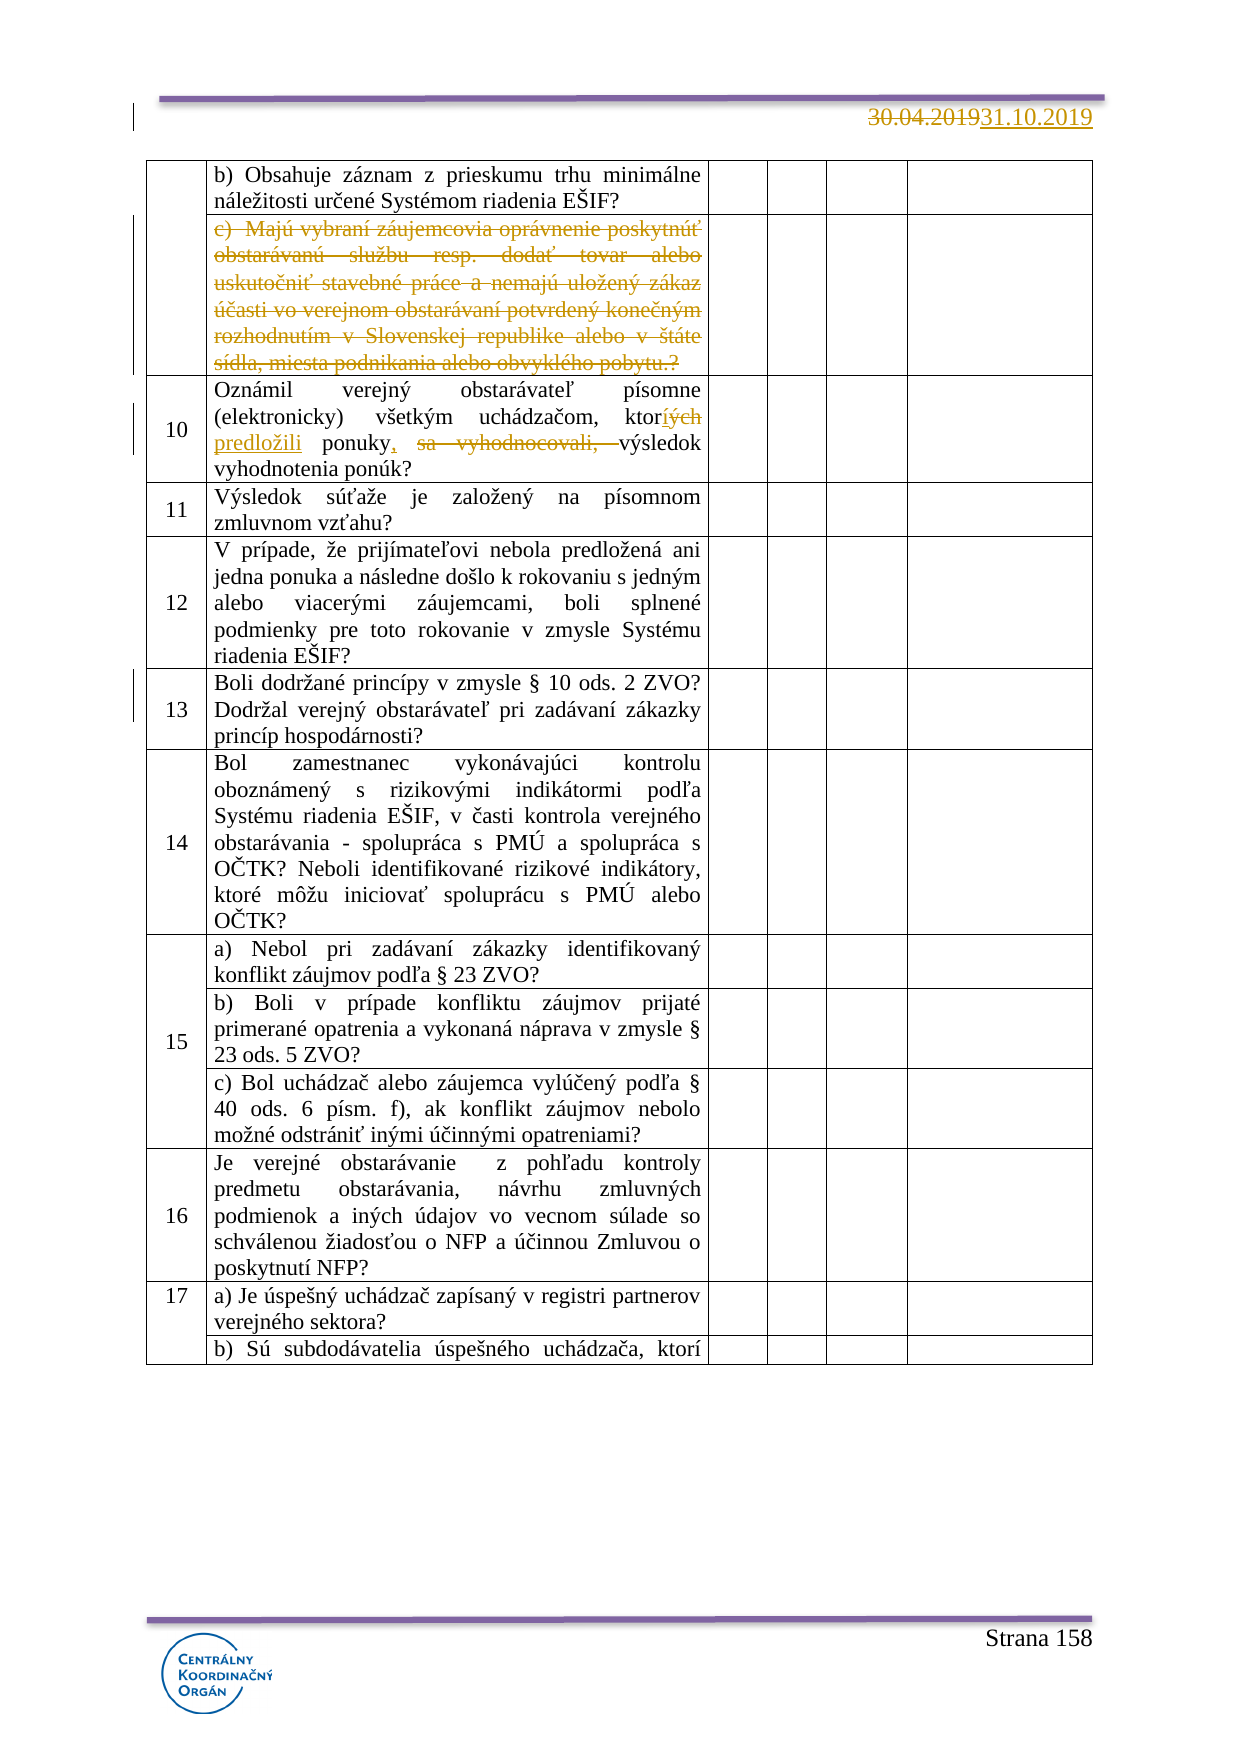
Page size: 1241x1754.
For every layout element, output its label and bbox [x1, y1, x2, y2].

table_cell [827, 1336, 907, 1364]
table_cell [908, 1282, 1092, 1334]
picture [159, 1631, 272, 1713]
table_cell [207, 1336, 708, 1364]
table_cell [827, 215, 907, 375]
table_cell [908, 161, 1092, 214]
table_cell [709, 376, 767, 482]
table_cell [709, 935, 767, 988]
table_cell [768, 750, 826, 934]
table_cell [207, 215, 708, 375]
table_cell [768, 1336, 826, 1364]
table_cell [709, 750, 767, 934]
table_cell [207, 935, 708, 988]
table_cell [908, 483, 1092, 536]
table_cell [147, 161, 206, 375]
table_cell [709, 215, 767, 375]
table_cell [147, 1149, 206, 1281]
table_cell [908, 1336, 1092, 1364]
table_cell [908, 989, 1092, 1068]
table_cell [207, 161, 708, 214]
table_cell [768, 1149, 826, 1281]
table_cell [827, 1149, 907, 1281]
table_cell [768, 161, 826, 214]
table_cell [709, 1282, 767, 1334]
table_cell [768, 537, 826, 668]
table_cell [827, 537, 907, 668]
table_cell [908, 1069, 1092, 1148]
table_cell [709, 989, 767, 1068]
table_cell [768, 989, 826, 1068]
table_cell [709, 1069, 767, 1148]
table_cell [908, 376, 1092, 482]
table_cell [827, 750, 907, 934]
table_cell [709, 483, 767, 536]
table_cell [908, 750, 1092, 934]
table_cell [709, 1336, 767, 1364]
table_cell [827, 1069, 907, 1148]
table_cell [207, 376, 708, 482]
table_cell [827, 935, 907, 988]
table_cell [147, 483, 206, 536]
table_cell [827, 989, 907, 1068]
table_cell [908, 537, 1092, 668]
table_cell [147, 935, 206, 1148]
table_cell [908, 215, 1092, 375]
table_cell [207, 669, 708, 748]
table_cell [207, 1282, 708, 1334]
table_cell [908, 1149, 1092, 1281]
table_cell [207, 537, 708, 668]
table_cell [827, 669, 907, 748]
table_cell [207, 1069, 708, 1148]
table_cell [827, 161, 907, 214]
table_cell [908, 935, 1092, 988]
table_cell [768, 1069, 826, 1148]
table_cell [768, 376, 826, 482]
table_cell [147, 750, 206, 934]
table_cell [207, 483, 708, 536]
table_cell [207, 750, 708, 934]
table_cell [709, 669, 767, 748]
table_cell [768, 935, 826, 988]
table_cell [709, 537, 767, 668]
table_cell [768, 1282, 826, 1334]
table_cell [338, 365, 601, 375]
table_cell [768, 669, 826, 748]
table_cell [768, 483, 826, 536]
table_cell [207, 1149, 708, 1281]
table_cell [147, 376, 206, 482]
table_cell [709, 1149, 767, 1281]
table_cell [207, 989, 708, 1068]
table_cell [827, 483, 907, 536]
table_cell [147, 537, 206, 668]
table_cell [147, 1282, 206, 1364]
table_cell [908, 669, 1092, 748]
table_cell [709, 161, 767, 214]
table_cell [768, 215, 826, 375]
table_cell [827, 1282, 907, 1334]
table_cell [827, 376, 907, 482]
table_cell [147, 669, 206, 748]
